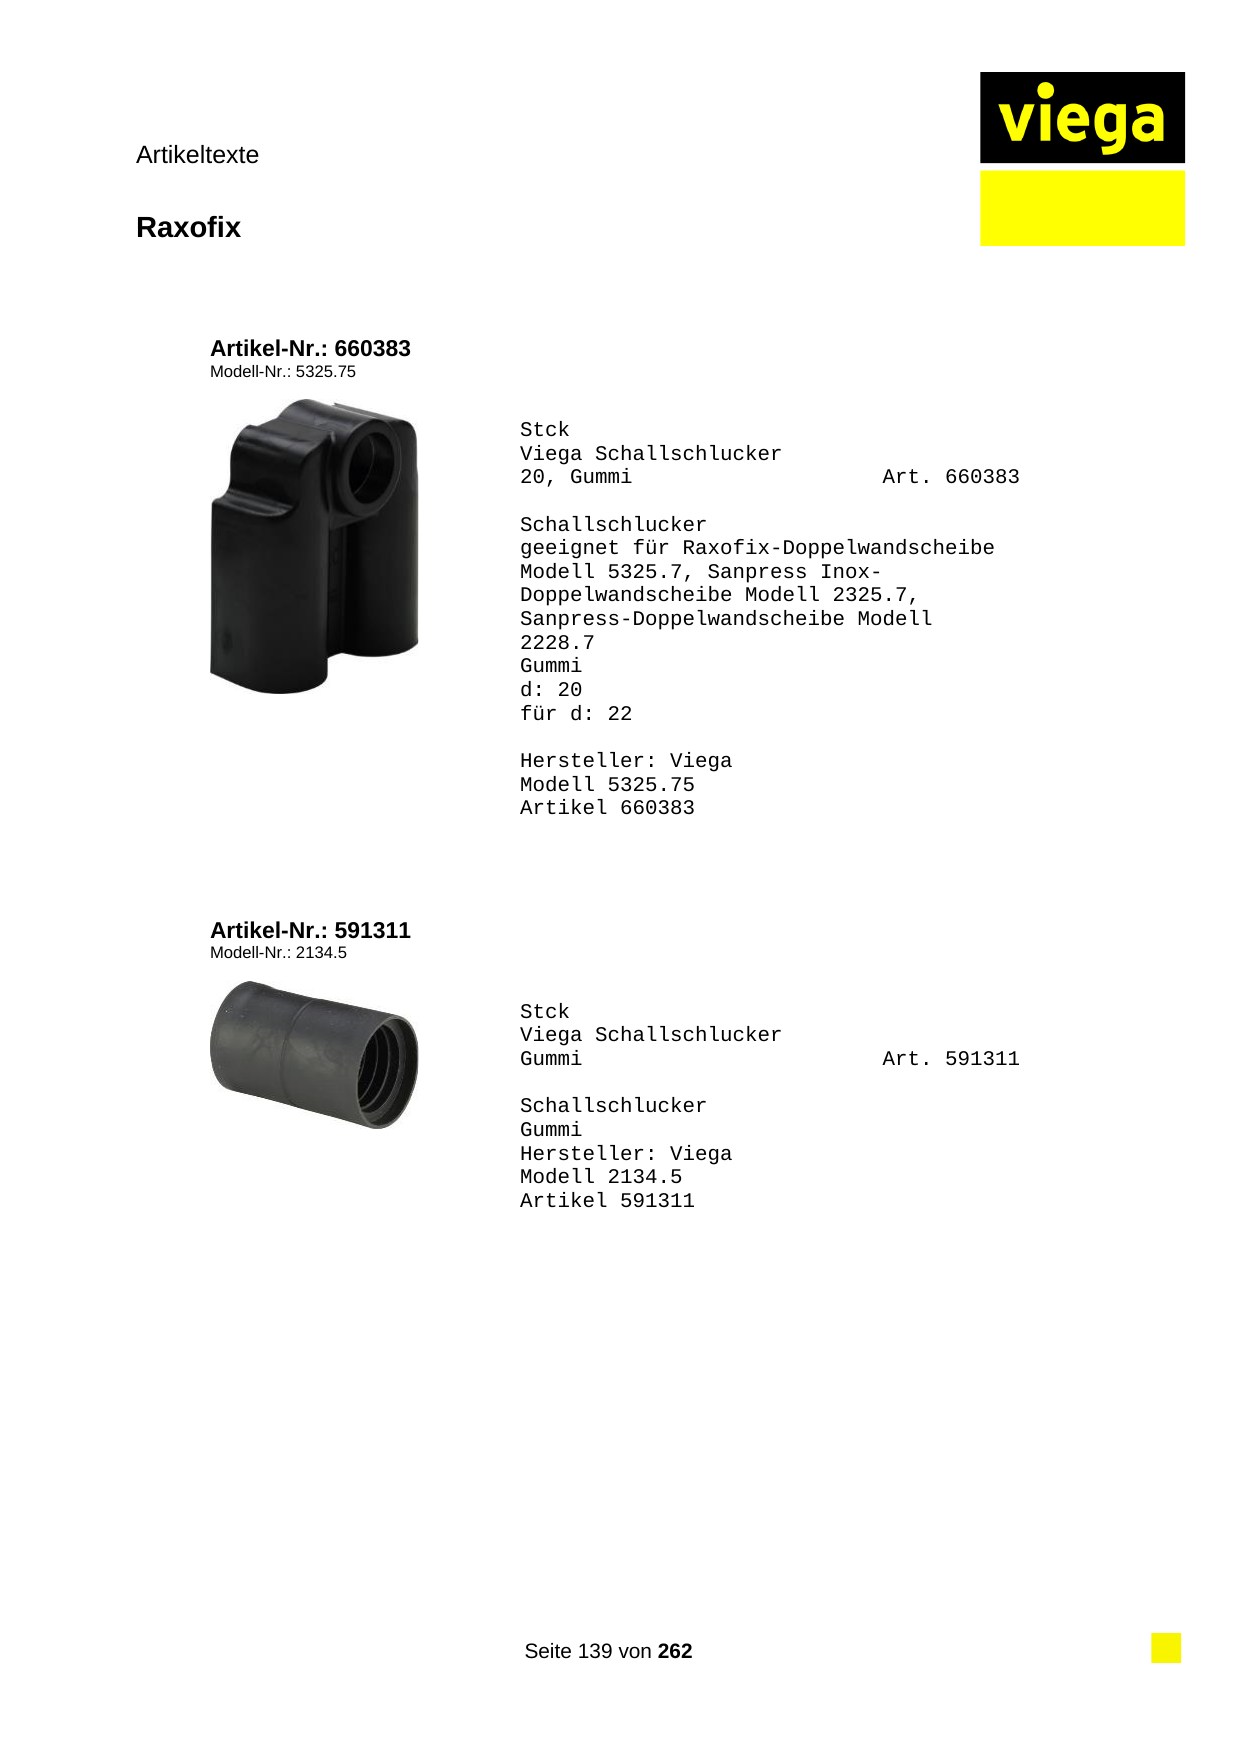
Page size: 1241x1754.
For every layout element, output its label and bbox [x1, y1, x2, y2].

picture [210, 981, 419, 1129]
picture [1151, 1633, 1182, 1663]
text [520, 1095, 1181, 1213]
picture [980, 72, 1186, 246]
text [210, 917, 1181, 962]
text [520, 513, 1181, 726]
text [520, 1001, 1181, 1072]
picture [210, 399, 419, 694]
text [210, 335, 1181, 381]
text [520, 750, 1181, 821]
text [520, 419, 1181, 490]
